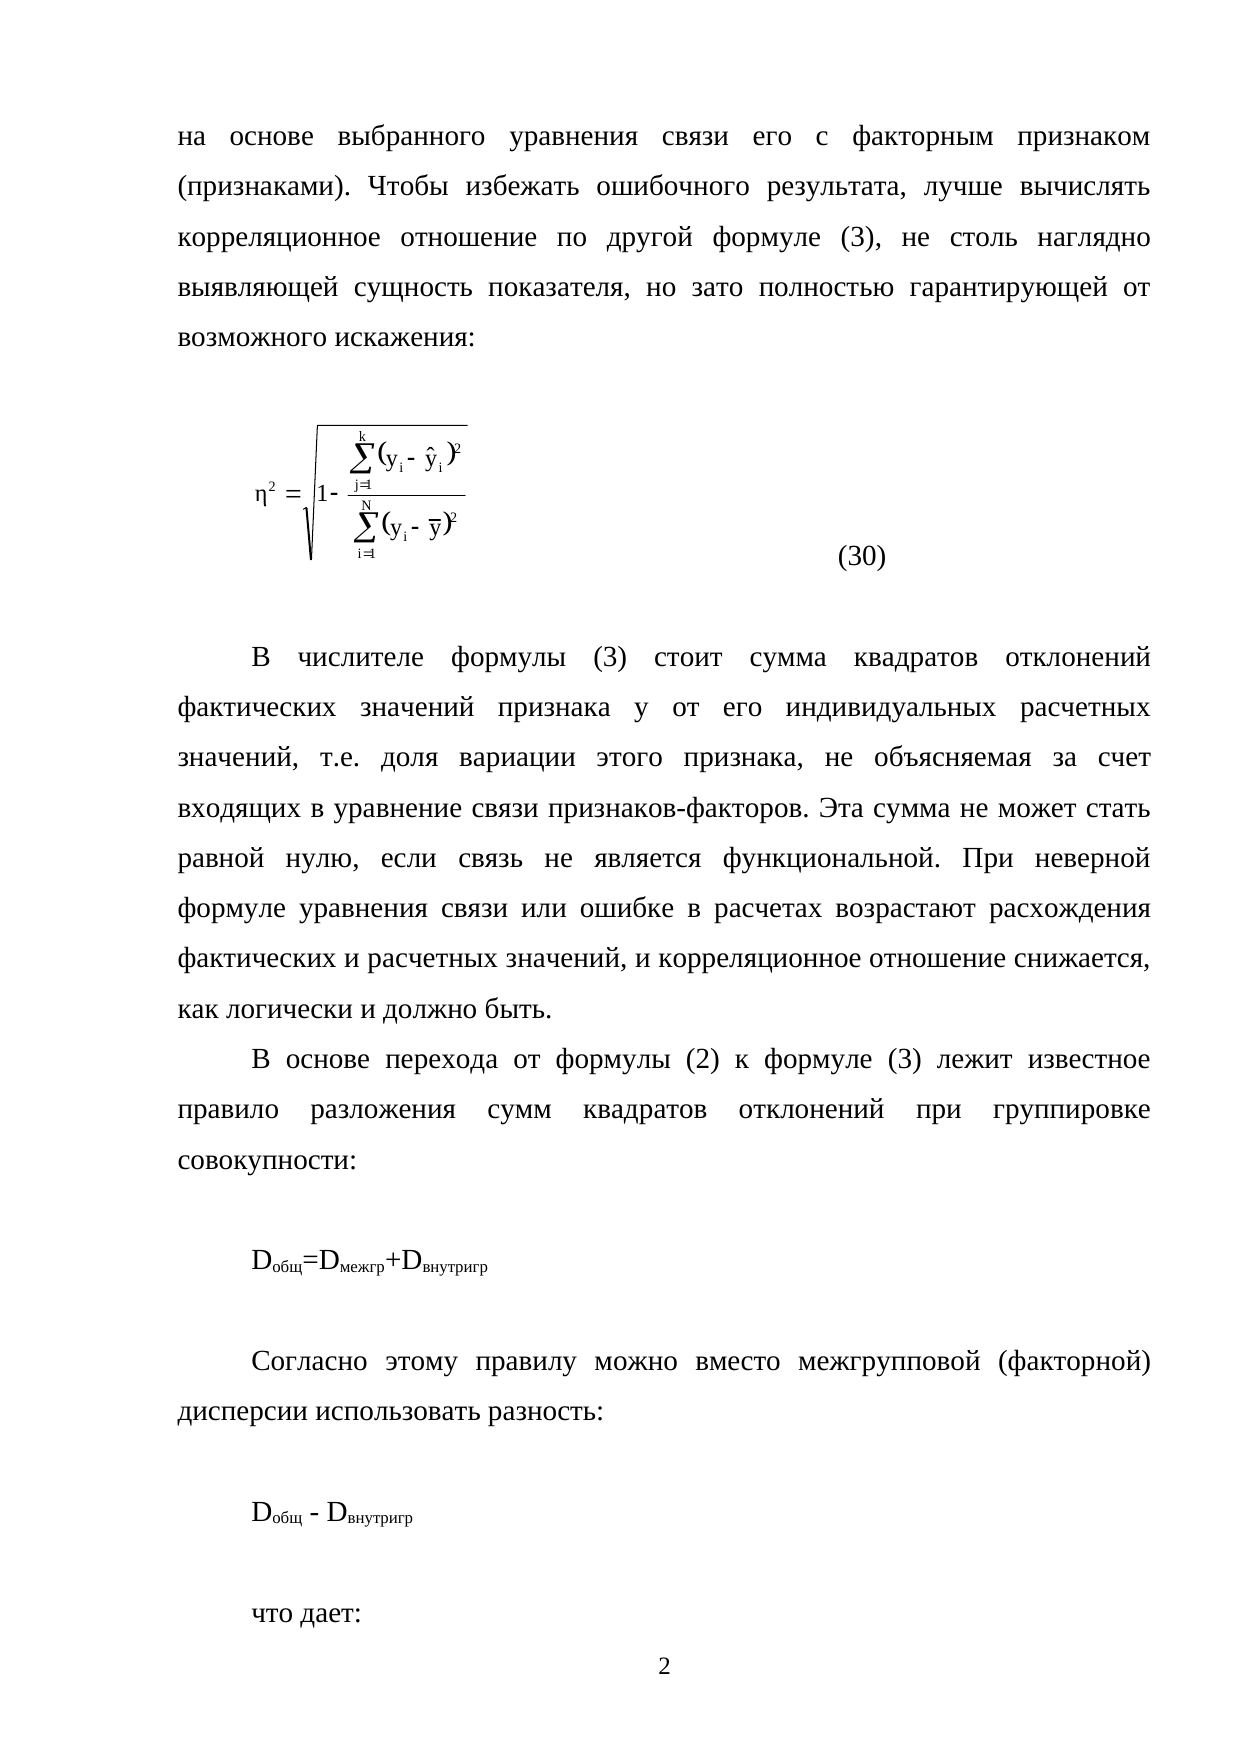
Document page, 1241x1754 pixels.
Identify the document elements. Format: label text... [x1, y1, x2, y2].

text В числителе формулы (3) стоит сумма квадратов отклонений фактических значений признака у от его индивидуальных расчетных значений, т.е. доля вариации этого признака, не объясняемая за счет входящих в уравнение связи признаков-факторов. Эта сумма не может стать равной нулю, если связь не является функциональной. При неверной формуле уравнения связи или ошибке в расчетах возрастают расхождения фактических и расчетных значений, и корреляционное отношение снижается, как логически и должно быть. [177, 639, 1152, 1024]
text Dобщ=Dмежгр+Dвнутригр [177, 1242, 1152, 1276]
text В основе перехода от формулы (2) к формуле (3) лежит известное правило разложения сумм квадратов отклонений при группировке совокупности: [177, 1041, 1152, 1175]
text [177, 118, 1152, 353]
text что дает: [177, 1595, 1152, 1628]
text Согласно этому правилу можно вместо межгрупповой (факторной) дисперсии использовать разность: [177, 1343, 1152, 1427]
text Dобщ - Dвнутригр [177, 1494, 1152, 1528]
text (30) [177, 420, 1152, 572]
